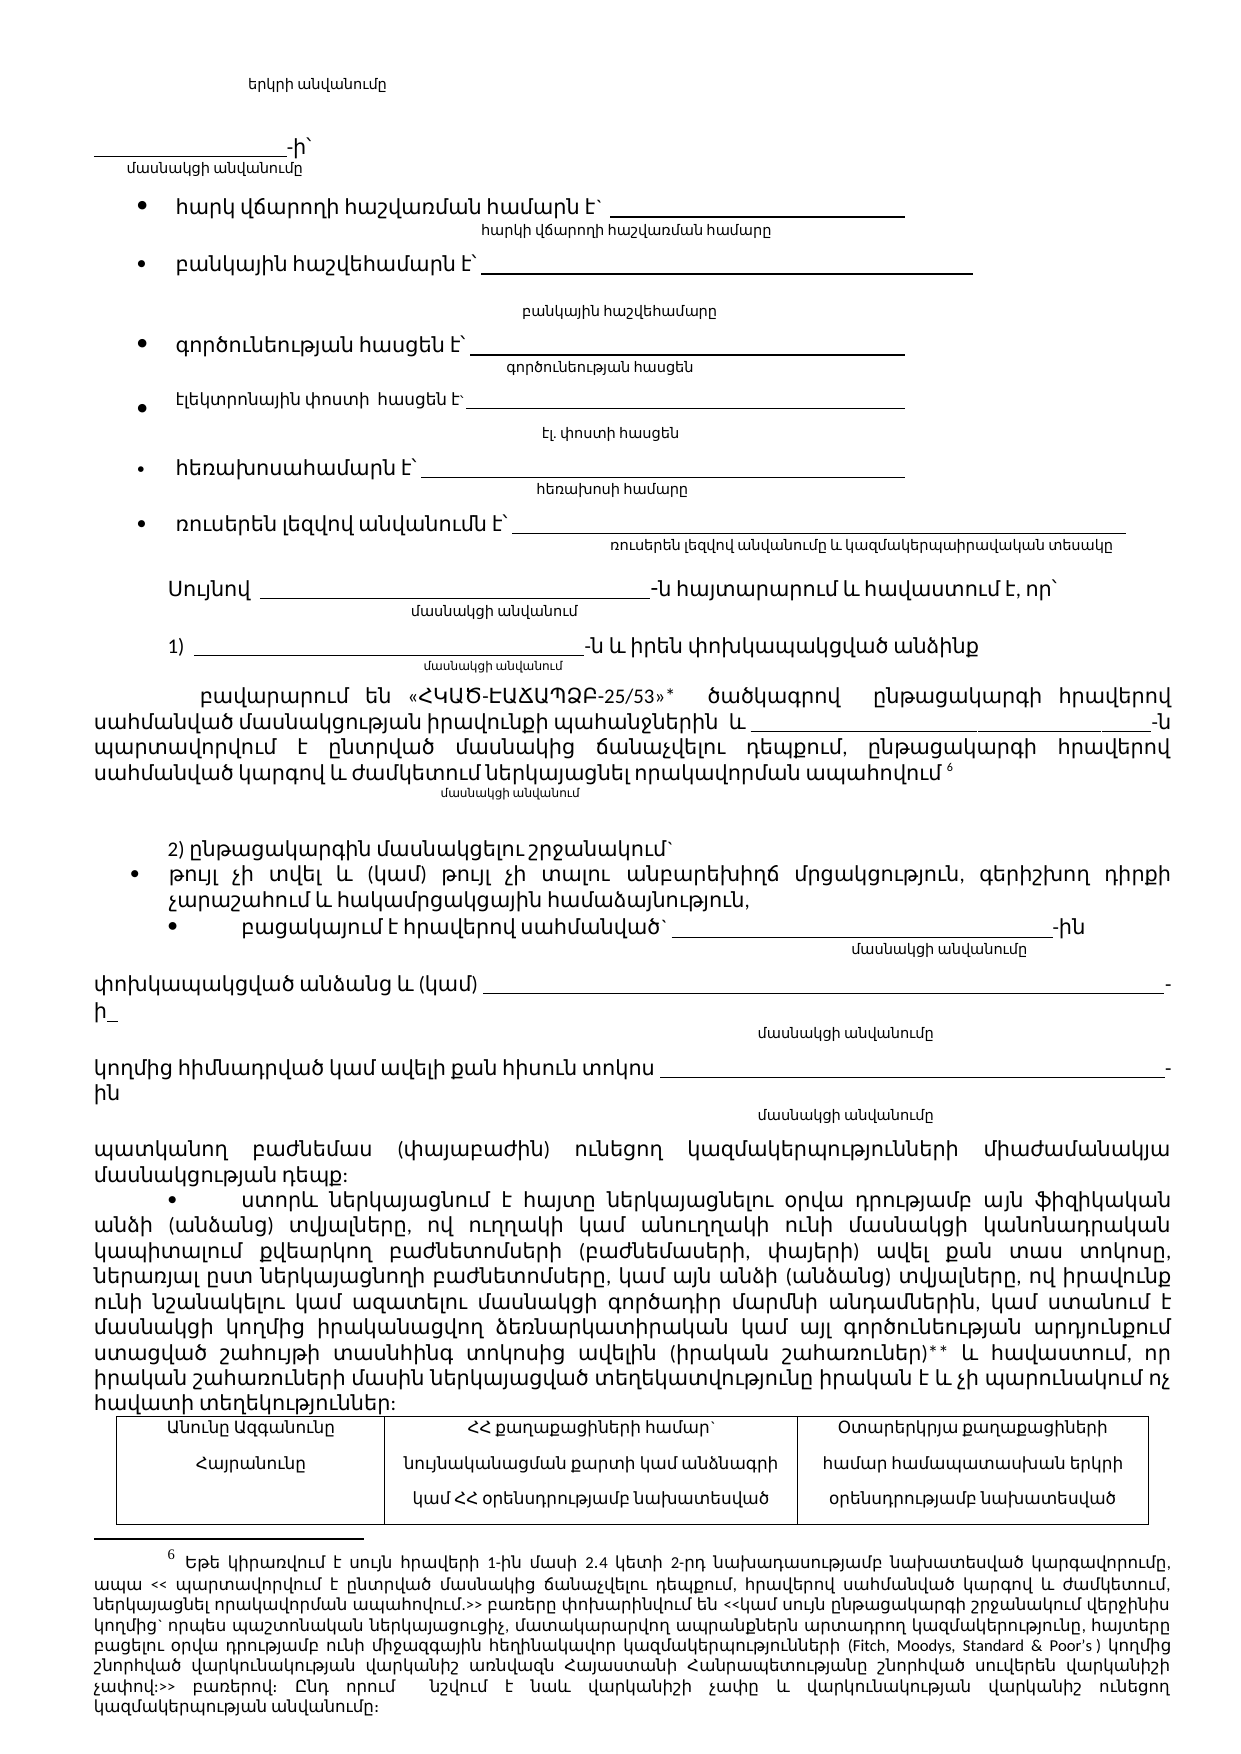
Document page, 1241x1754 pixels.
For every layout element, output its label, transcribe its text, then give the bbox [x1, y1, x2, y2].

list էլեկտրոնային փոստի հասցեն է՝ [138, 389, 1171, 424]
text հեռախոսի համարը [462, 480, 1171, 511]
text կողմից հիմնադրված կամ ավելի քան հիսուն տոկոս -ին [94, 1055, 1171, 1106]
text մասնակցի անվանումը [94, 1106, 1171, 1136]
list բացակայում է հրավերով սահմանված` -ին [94, 912, 1171, 941]
text մասնակցի անվանումը [94, 1024, 1171, 1055]
text Սույնով -ն հայտարարում և հավաստում է, որ՝ [94, 572, 1171, 602]
text ռուսերեն լեզվով անվանումը և կազմակերպաիրավական տեսակը [536, 536, 1171, 567]
list ստորև ներկայացնում է հայտը ներկայացնելու օրվա դրությամբ այն ֆիզիկական անձի (անձանց) տվյալները, ով ուղղակի կամ անուղղակի ունի մասնակցի կանոնադրական կապիտալում քվեարկող բաժնետոմսերի (բաժնեմասերի, փայերի) ավել քան տաս տոկոսը, ներառյալ ըստ ներկայացնողի բաժնետոմսերը, կամ այն անձի (անձանց) տվյալները, ով իրավունք ունի նշանակելու կամ ազատելու մասնակցի գործադիր մարմնի անդամներին, կամ ստանում է մասնակցի կողմից իրականացվող ձեռնարկատիրական կամ այլ գործունեության արդյունքում ստացված շահույթի տասնհինգ տոկոսից ավելին (իրական շահառուներ)** և հավաստում, որ իրական շահառուների մասին ներկայացված տեղեկատվությունը իրական է և չի պարունակում ոչ հավատի տեղեկություններ: [94, 1187, 1171, 1416]
list թույլ չի տվել և (կամ) թույլ չի տալու անբարեխիղճ մրցակցություն, գերիշխող դիրքի չարաշահում և հակամրցակցային համաձայնություն, [131, 862, 1171, 912]
text մասնակցի անվանումը [94, 941, 1171, 971]
list հեռախոսահամարն է՝ [138, 455, 1171, 480]
text հարկի վճարողի հաշվառման համարը [94, 221, 1171, 251]
list գործունեության հասցեն է՝ [138, 333, 1171, 358]
list ռուսերեն լեզվով անվանումն է՝ [138, 511, 1171, 536]
text 1) -ն և իրեն փոխկապակցված անձինք [94, 633, 1171, 658]
list հարկ վճարողի հաշվառման համարն է` [138, 190, 1171, 221]
text երկրի անվանումը [94, 75, 1171, 106]
text մասնակցի անվանում [94, 785, 1171, 811]
text բավարարում են «ՀԿԱԾ-ԷԱՃԱՊՁԲ-25/53»* ծածկագրով ընթացակարգի հրավերով սահմանված մասնակցության իրավունքի պահանջներին և -ն պարտավորվում է ընտրված մասնակից ճանաչվելու դեպքում, ընթացակարգի հրավերով սահմանված կարգով և ժամկետում ներկայացնել որակավորման ապահովում [94, 684, 1171, 785]
text էլ. փոստի հասցեն [94, 424, 1171, 455]
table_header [385, 1417, 797, 1524]
text մասնակցի անվանում [94, 658, 1171, 684]
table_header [117, 1417, 384, 1524]
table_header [798, 1417, 1148, 1524]
list բանկային հաշվեհամարն է՝ [138, 251, 1171, 302]
text բանկային հաշվեհամարը [94, 302, 1171, 333]
text մասնակցի անվանումը [94, 160, 1171, 190]
text 2) ընթացակարգին մասնակցելու շրջանակում` [94, 836, 1171, 862]
text մասնակցի անվանում [94, 602, 1171, 633]
text -ի՝ [94, 134, 1171, 160]
text գործունեության հասցեն [94, 358, 1171, 389]
text պատկանող բաժնեմաս (փայաբաժին) ունեցող կազմակերպությունների միաժամանակյա մասնակցության դեպք: [94, 1136, 1171, 1187]
text փոխկապակցված անձանց և (կամ) -ի [94, 971, 1171, 1024]
